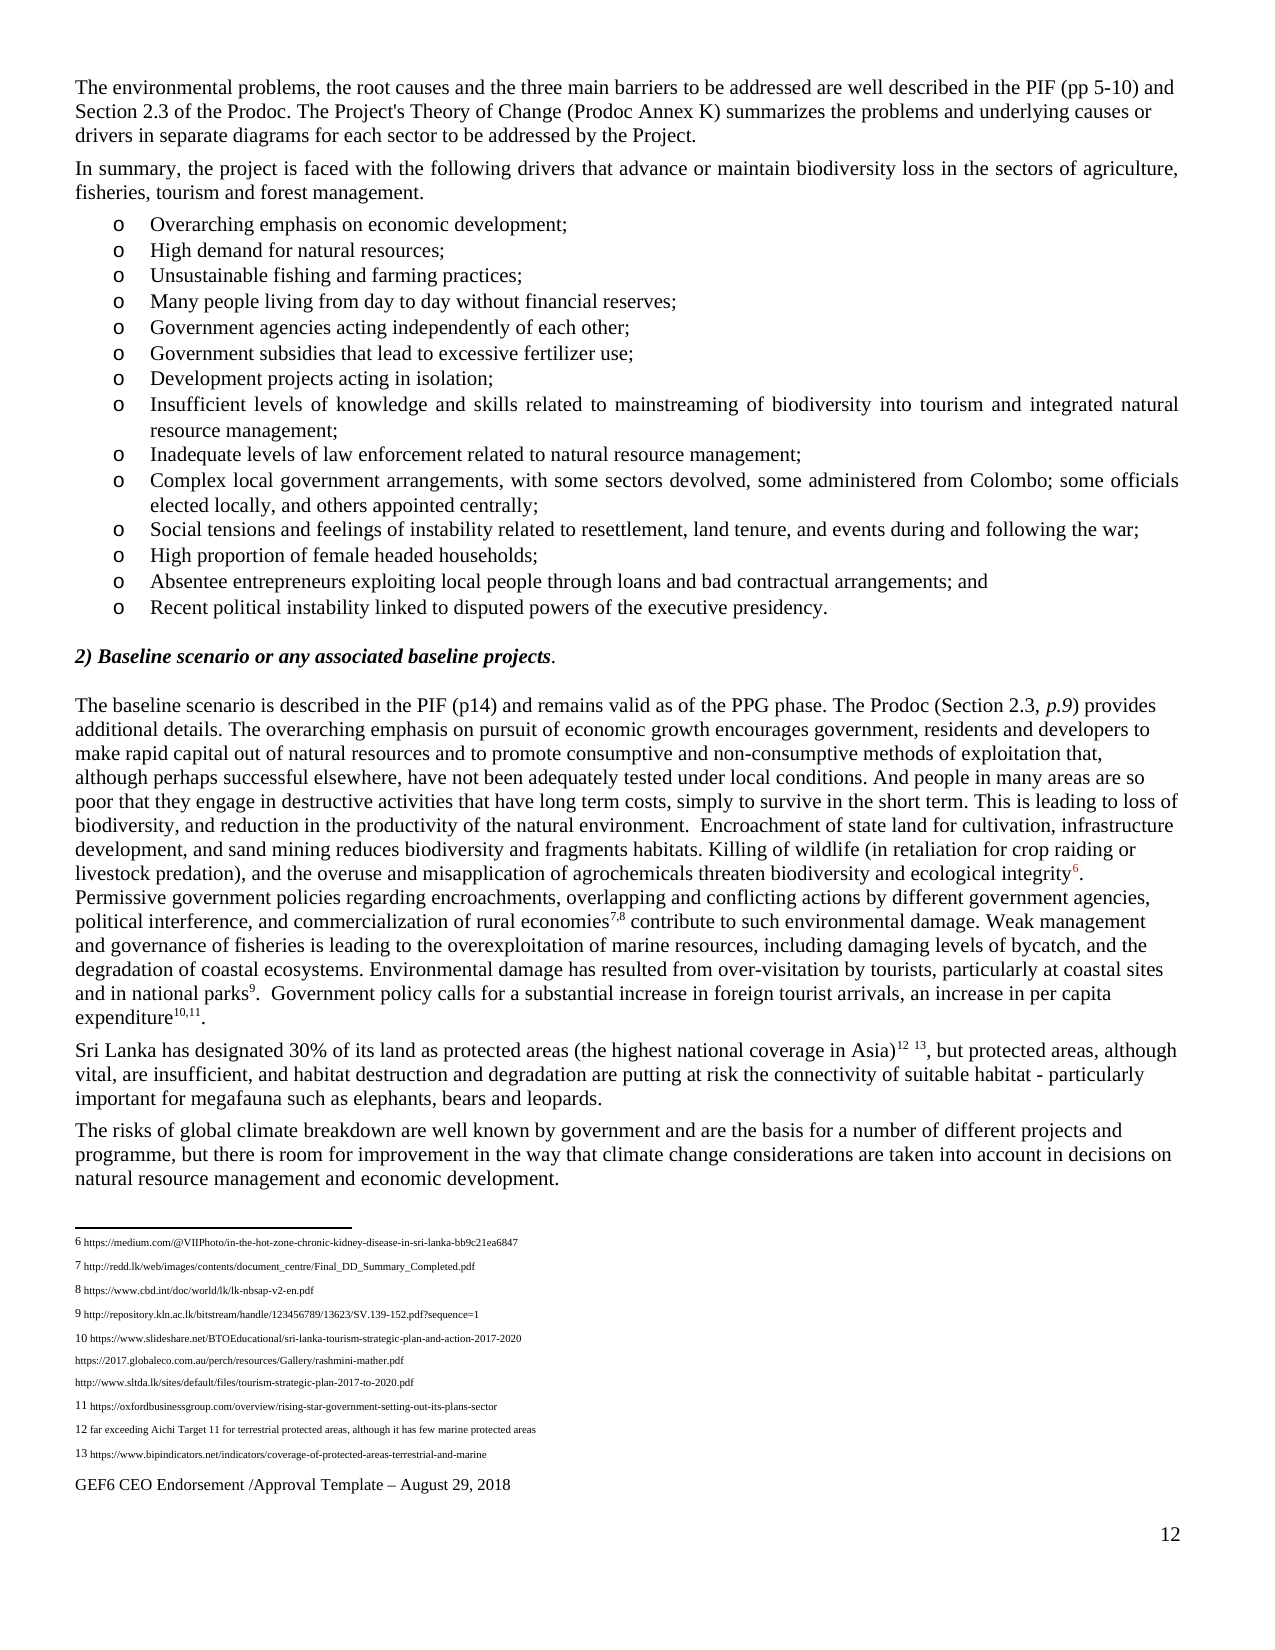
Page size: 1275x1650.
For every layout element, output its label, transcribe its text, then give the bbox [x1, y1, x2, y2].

text The risks of global climate breakdown are well known by government and are the basis for a number of different projects and programme, but there is room for improvement in the way that climate change considerations are taken into account in decisions on natural resource management and economic development. [75, 1118, 1181, 1190]
text The environmental problems, the root causes and the three main barriers to be addressed are well described in the PIF (pp 5-10) and Section 2.3 of the Prodoc. The Project's Theory of Change (Prodoc Annex K) summarizes the problems and underlying causes or drivers in separate diagrams for each sector to be addressed by the Project. [75, 75, 1181, 147]
text The baseline scenario is described in the PIF (p14) and remains valid as of the PPG phase. The Prodoc (Section 2.3, p.9) provides additional details. The overarching emphasis on pursuit of economic growth encourages government, residents and developers to make rapid capital out of natural resources and to promote consumptive and non-consumptive methods of exploitation that, although perhaps successful elsewhere, have not been adequately tested under local conditions. And people in many areas are so poor that they engage in destructive activities that have long term costs, simply to survive in the short term. This is leading to loss of biodiversity, and reduction in the productivity of the natural environment. Encroachment of state land for cultivation, infrastructure development, and sand mining reduces biodiversity and fragments habitats. Killing of wildlife (in retaliation for crop raiding or livestock predation), and the overuse and misapplication of agrochemicals threaten biodiversity and ecological integrity. Permissive government policies regarding encroachments, overlapping and conflicting actions by different government agencies, political interference, and commercialization of rural economies, contribute to such environmental damage. Weak management and governance of fisheries is leading to the overexploitation of marine resources, including damaging levels of bycatch, and the degradation of coastal ecosystems. Environmental damage has resulted from over-visitation by tourists, particularly at coastal sites and in national parks. Government policy calls for a substantial increase in foreign tourist arrivals, an increase in per capita expenditure,. [75, 692, 1181, 1029]
list Development projects acting in isolation; [112, 366, 1181, 392]
list Social tensions and feelings of instability related to resettlement, land tenure, and events during and following the war; [112, 517, 1181, 543]
text Sri Lanka has designated 30% of its land as protected areas (the highest national coverage in Asia) , but protected areas, although vital, are insufficient, and habitat destruction and degradation are putting at risk the connectivity of suitable habitat - particularly important for megafauna such as elephants, bears and leopards. [75, 1038, 1181, 1110]
list Absentee entrepreneurs exploiting local people through loans and bad contractual arrangements; and [112, 569, 1181, 594]
text 2) Baseline scenario or any associated baseline projects. [0, 644, 1181, 668]
list Many people living from day to day without financial reserves; [112, 289, 1181, 315]
list Recent political instability linked to disputed powers of the executive presidency. [112, 594, 1181, 620]
list High demand for natural resources; [112, 238, 1181, 263]
list High proportion of female headed households; [112, 543, 1181, 569]
list Unsustainable fishing and farming practices; [112, 263, 1181, 289]
list Insufficient levels of knowledge and skills related to mainstreaming of biodiversity into tourism and integrated natural resource management; [112, 392, 1181, 442]
text In summary, the project is faced with the following drivers that advance or maintain biodiversity loss in the sectors of agriculture, fisheries, tourism and forest management. [75, 156, 1181, 204]
list Complex local government arrangements, with some sectors devolved, some administered from Colombo; some officials elected locally, and others appointed centrally; [112, 468, 1181, 517]
list Government agencies acting independently of each other; [112, 315, 1181, 341]
list Overarching emphasis on economic development; [112, 212, 1181, 238]
list Inadequate levels of law enforcement related to natural resource management; [112, 442, 1181, 468]
list Government subsidies that lead to excessive fertilizer use; [112, 341, 1181, 366]
